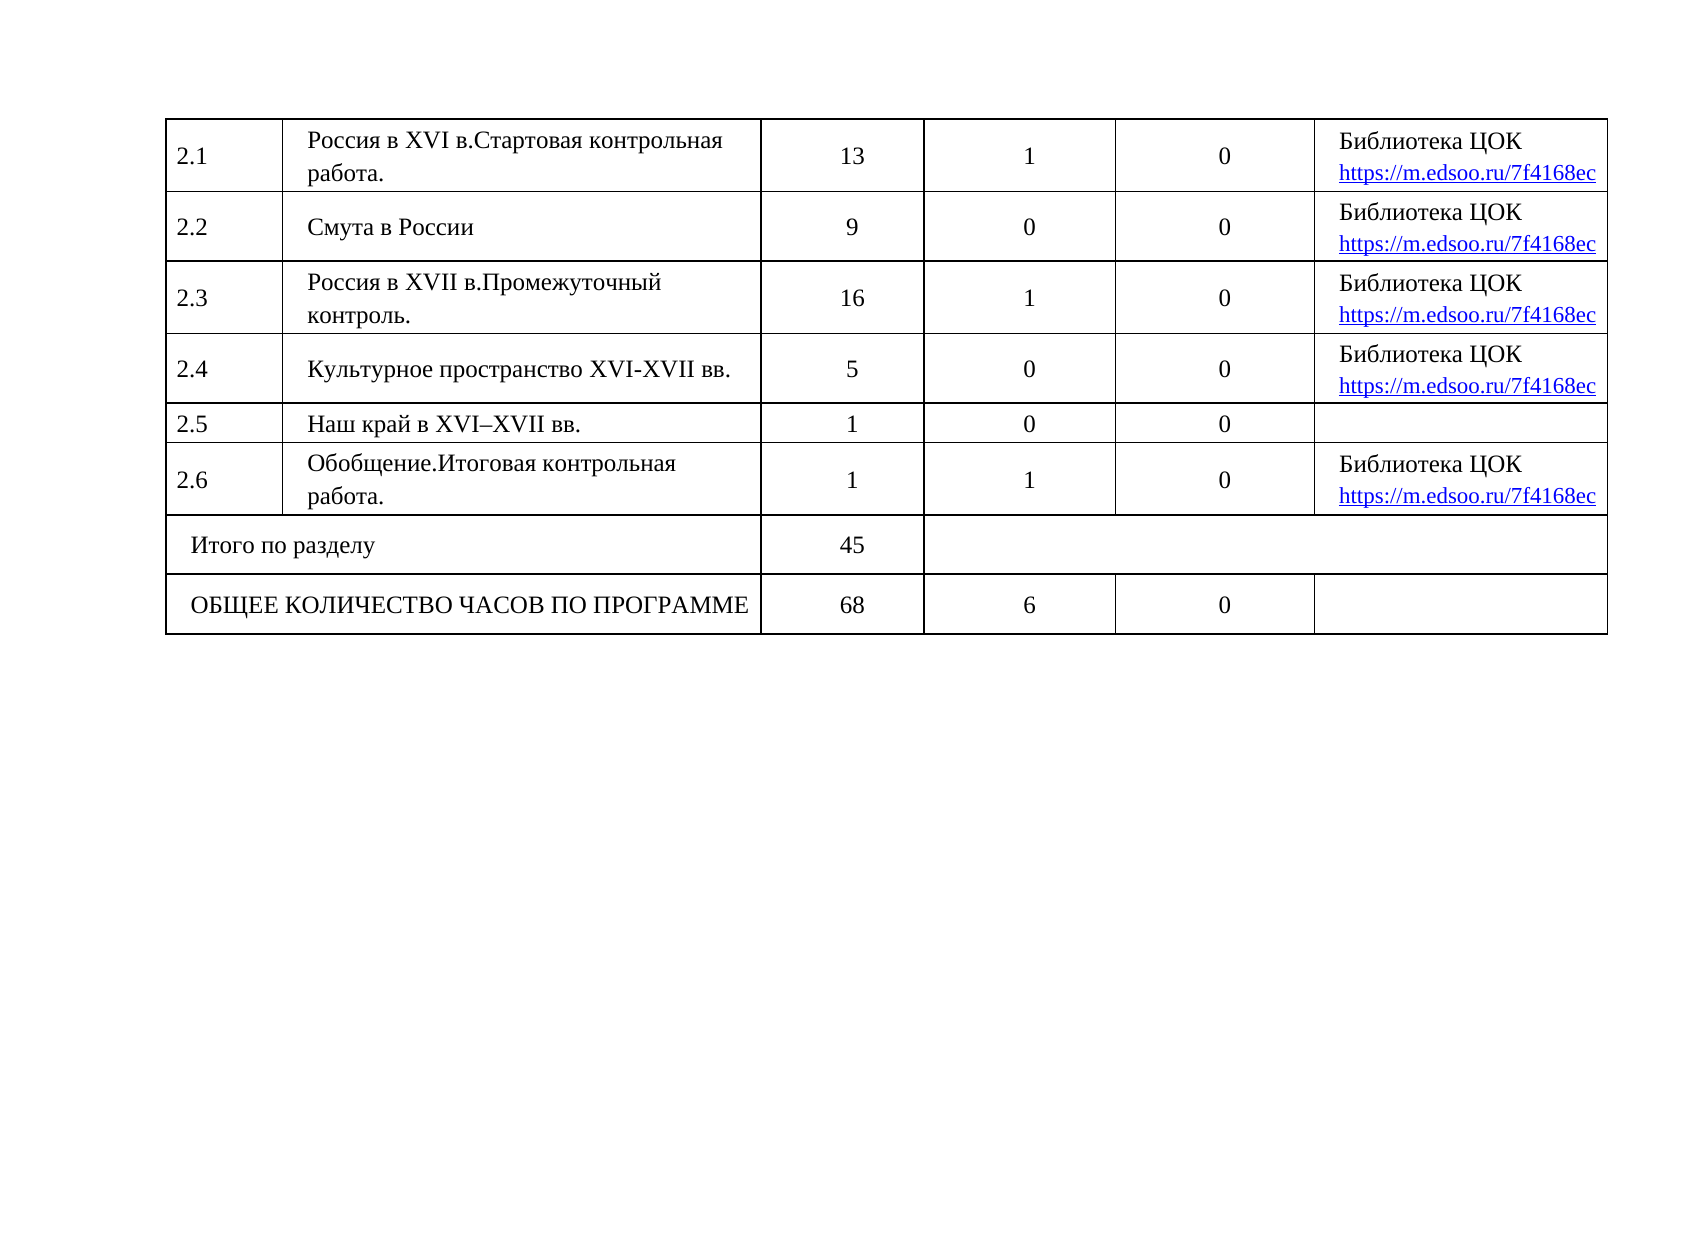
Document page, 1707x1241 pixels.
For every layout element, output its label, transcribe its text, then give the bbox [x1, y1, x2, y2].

table_cell 2.5 [167, 404, 282, 441]
table_cell 2.2 [167, 192, 282, 260]
table_cell Библиотека ЦОК https://m.edsoo.ru/7f4168ec [1315, 262, 1607, 332]
table_cell 1 [925, 120, 1115, 191]
table_cell 0 [1116, 262, 1314, 332]
table_cell 0 [1116, 404, 1314, 441]
table_cell 0 [1116, 192, 1314, 260]
table_cell 1 [762, 443, 923, 514]
table_cell Культурное пространство XVI-XVII вв. [283, 334, 760, 402]
table_cell Библиотека ЦОК https://m.edsoo.ru/7f4168ec [1315, 334, 1607, 402]
table_cell Библиотека ЦОК https://m.edsoo.ru/7f4168ec [1315, 120, 1607, 191]
table_cell 1 [762, 404, 923, 441]
table_cell [925, 516, 1607, 573]
table_cell 2.3 [167, 262, 282, 332]
table_cell 2.1 [167, 120, 282, 191]
table_cell [1315, 575, 1607, 633]
table_cell 0 [925, 334, 1115, 402]
table_cell Наш край в XVI‒XVII вв. [283, 404, 760, 441]
table_cell 0 [1116, 575, 1314, 633]
table_cell 16 [762, 262, 923, 332]
table_cell 1 [925, 443, 1115, 514]
table_cell 0 [1116, 443, 1314, 514]
table_cell 1 [925, 262, 1115, 332]
table_cell Итого по разделу [167, 516, 760, 573]
table_cell Обобщение.Итоговая контрольная работа. [283, 443, 760, 514]
table_cell 0 [1116, 120, 1314, 191]
table_cell 45 [762, 516, 923, 573]
table_cell Библиотека ЦОК https://m.edsoo.ru/7f4168ec [1315, 443, 1607, 514]
table_cell 13 [762, 120, 923, 191]
table_cell 0 [925, 404, 1115, 441]
table_cell Смута в России [283, 192, 760, 260]
table_cell 2.4 [167, 334, 282, 402]
table_cell 5 [762, 334, 923, 402]
table_cell 2.6 [167, 443, 282, 514]
table_cell [1315, 404, 1607, 441]
table_cell Россия в XVII в.Промежуточный контроль. [283, 262, 760, 332]
table_cell ОБЩЕЕ КОЛИЧЕСТВО ЧАСОВ ПО ПРОГРАММЕ [167, 575, 760, 633]
table_cell 0 [1116, 334, 1314, 402]
table_cell Россия в XVI в.Стартовая контрольная работа. [283, 120, 760, 191]
table_cell 6 [925, 575, 1115, 633]
table_cell 9 [762, 192, 923, 260]
table_cell 0 [925, 192, 1115, 260]
table_cell Библиотека ЦОК https://m.edsoo.ru/7f4168ec [1315, 192, 1607, 260]
table_cell 68 [762, 575, 923, 633]
